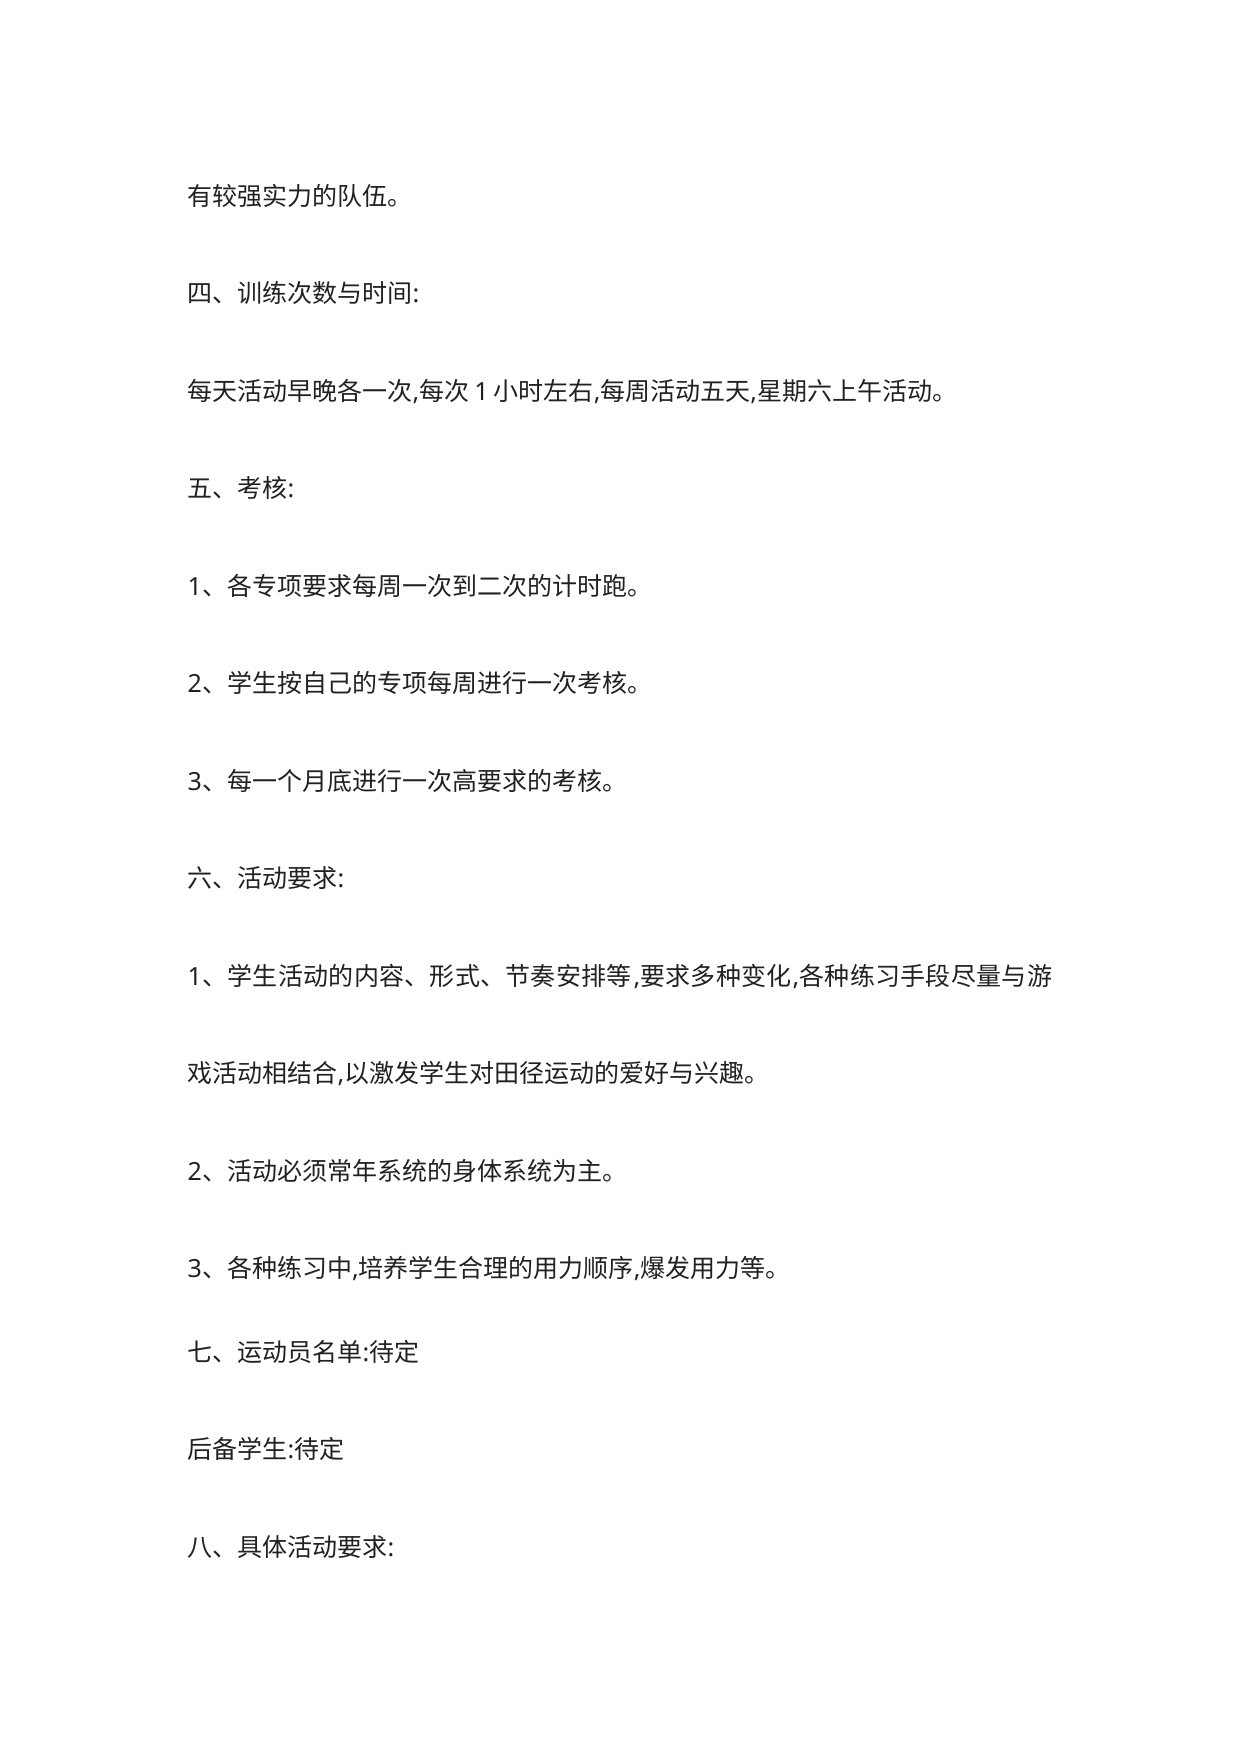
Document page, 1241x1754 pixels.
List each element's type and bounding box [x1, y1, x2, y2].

text [187, 1318, 1053, 1578]
text [187, 162, 1053, 1299]
